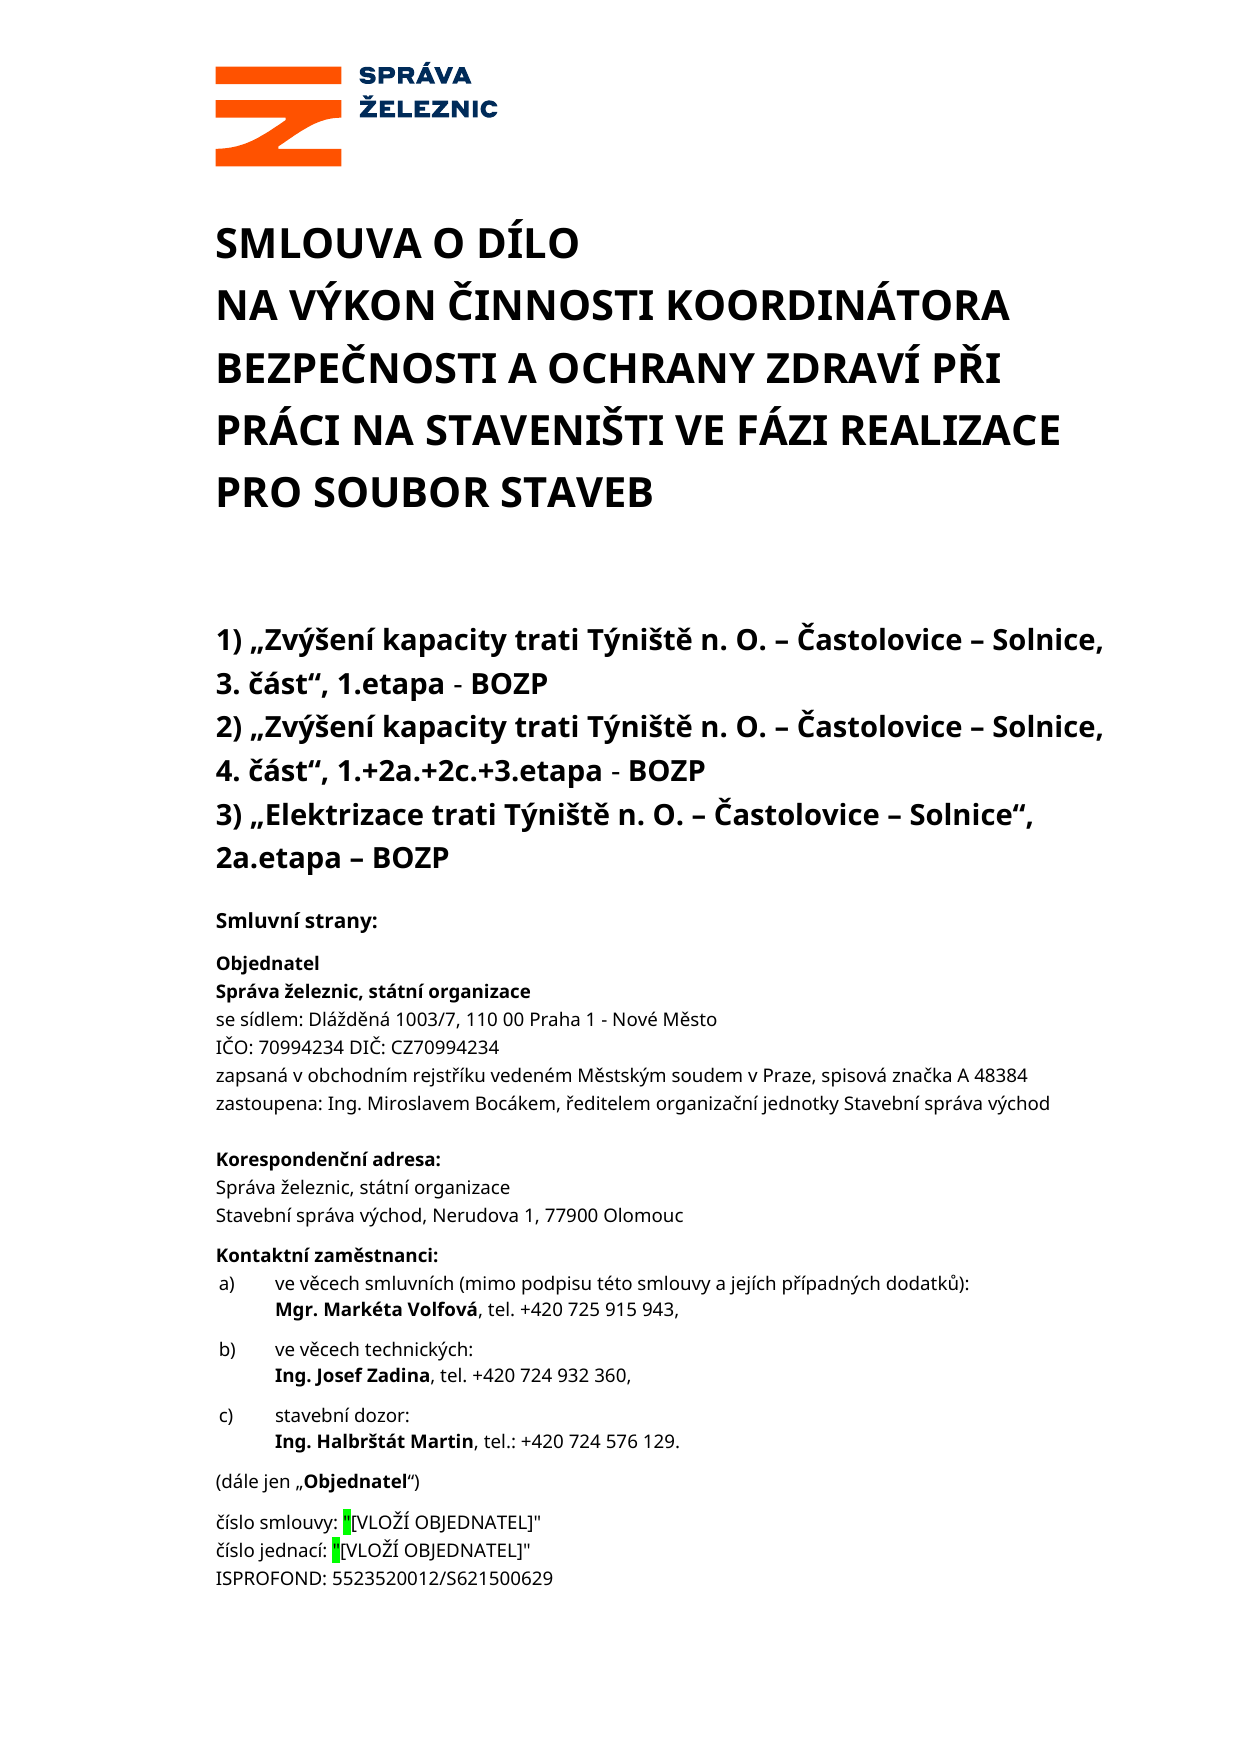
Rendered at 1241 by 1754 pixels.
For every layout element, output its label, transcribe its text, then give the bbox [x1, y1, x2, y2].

text Objednatel [216, 950, 1122, 975]
text (dále jen „Objednatel“) [216, 1469, 1122, 1494]
text Mgr. Markéta Volfová, tel. +420 725 915 943, [275, 1296, 1122, 1322]
text číslo smlouvy: [216, 1509, 343, 1535]
text Správa železnic, státní organizace [216, 1174, 1122, 1199]
text SMLOUVA O DÍLO [216, 214, 1122, 270]
text číslo jednací: [216, 1537, 332, 1563]
list stavební dozor: [218, 1403, 1122, 1428]
text Ing. Halbrštát Martin, tel.: +420 724 576 129. [275, 1428, 1122, 1454]
text 1) „Zvýšení kapacity trati Týniště n. O. – Častolovice – Solnice, 3. část“, 1.etapa - BOZP 2) „Zvýšení kapacity trati Týniště n. O. – Častolovice – Solnice, 4. část“, 1.+2a.+2c.+3.etapa - BOZP 3) „Elektrizace trati Týniště n. O. – Častolovice – Solnice“, 2a.etapa – BOZP [216, 619, 1122, 877]
list ve věcech technických: [218, 1337, 1122, 1362]
text Stavební správa východ, Nerudova 1, 77900 Olomouc [216, 1202, 1122, 1228]
text číslo jednací: [340, 1537, 1122, 1563]
text Smluvní strany: [216, 906, 1122, 934]
text Správa železnic, státní organizace [216, 978, 1122, 1003]
text ISPROFOND: 5523520012/S621500629 [216, 1565, 1122, 1591]
list ve věcech smluvních (mimo podpisu této smlouvy a jejích případných dodatků): [218, 1271, 1122, 1296]
text Korespondenční adresa: [216, 1146, 1122, 1172]
text IČO: 70994234 DIČ: CZ70994234 [216, 1034, 1122, 1059]
text zapsaná v obchodním rejstříku vedeném Městským soudem v Praze, spisová značka A 48384 [216, 1062, 1122, 1087]
text Ing. Josef Zadina, tel. +420 724 932 360, [275, 1362, 1122, 1388]
text Kontaktní zaměstnanci: [216, 1243, 1122, 1268]
text číslo smlouvy: [351, 1509, 1122, 1535]
text se sídlem: Dlážděná 1003/7, 110 00 Praha 1 - Nové Město [216, 1006, 1122, 1031]
text NA VÝKON ČINNOSTI KOORDINÁTORA bezpeČNOSTI A OCHRANY ZDRAVÍ PŘI PRÁCI NA STAVENIŠTI VE FÁZI REALIZACE pro soubor staveb [216, 276, 1122, 520]
text zastoupena: Ing. Miroslavem Bocákem, ředitelem organizační jednotky Stavební správa východ [216, 1090, 1122, 1116]
